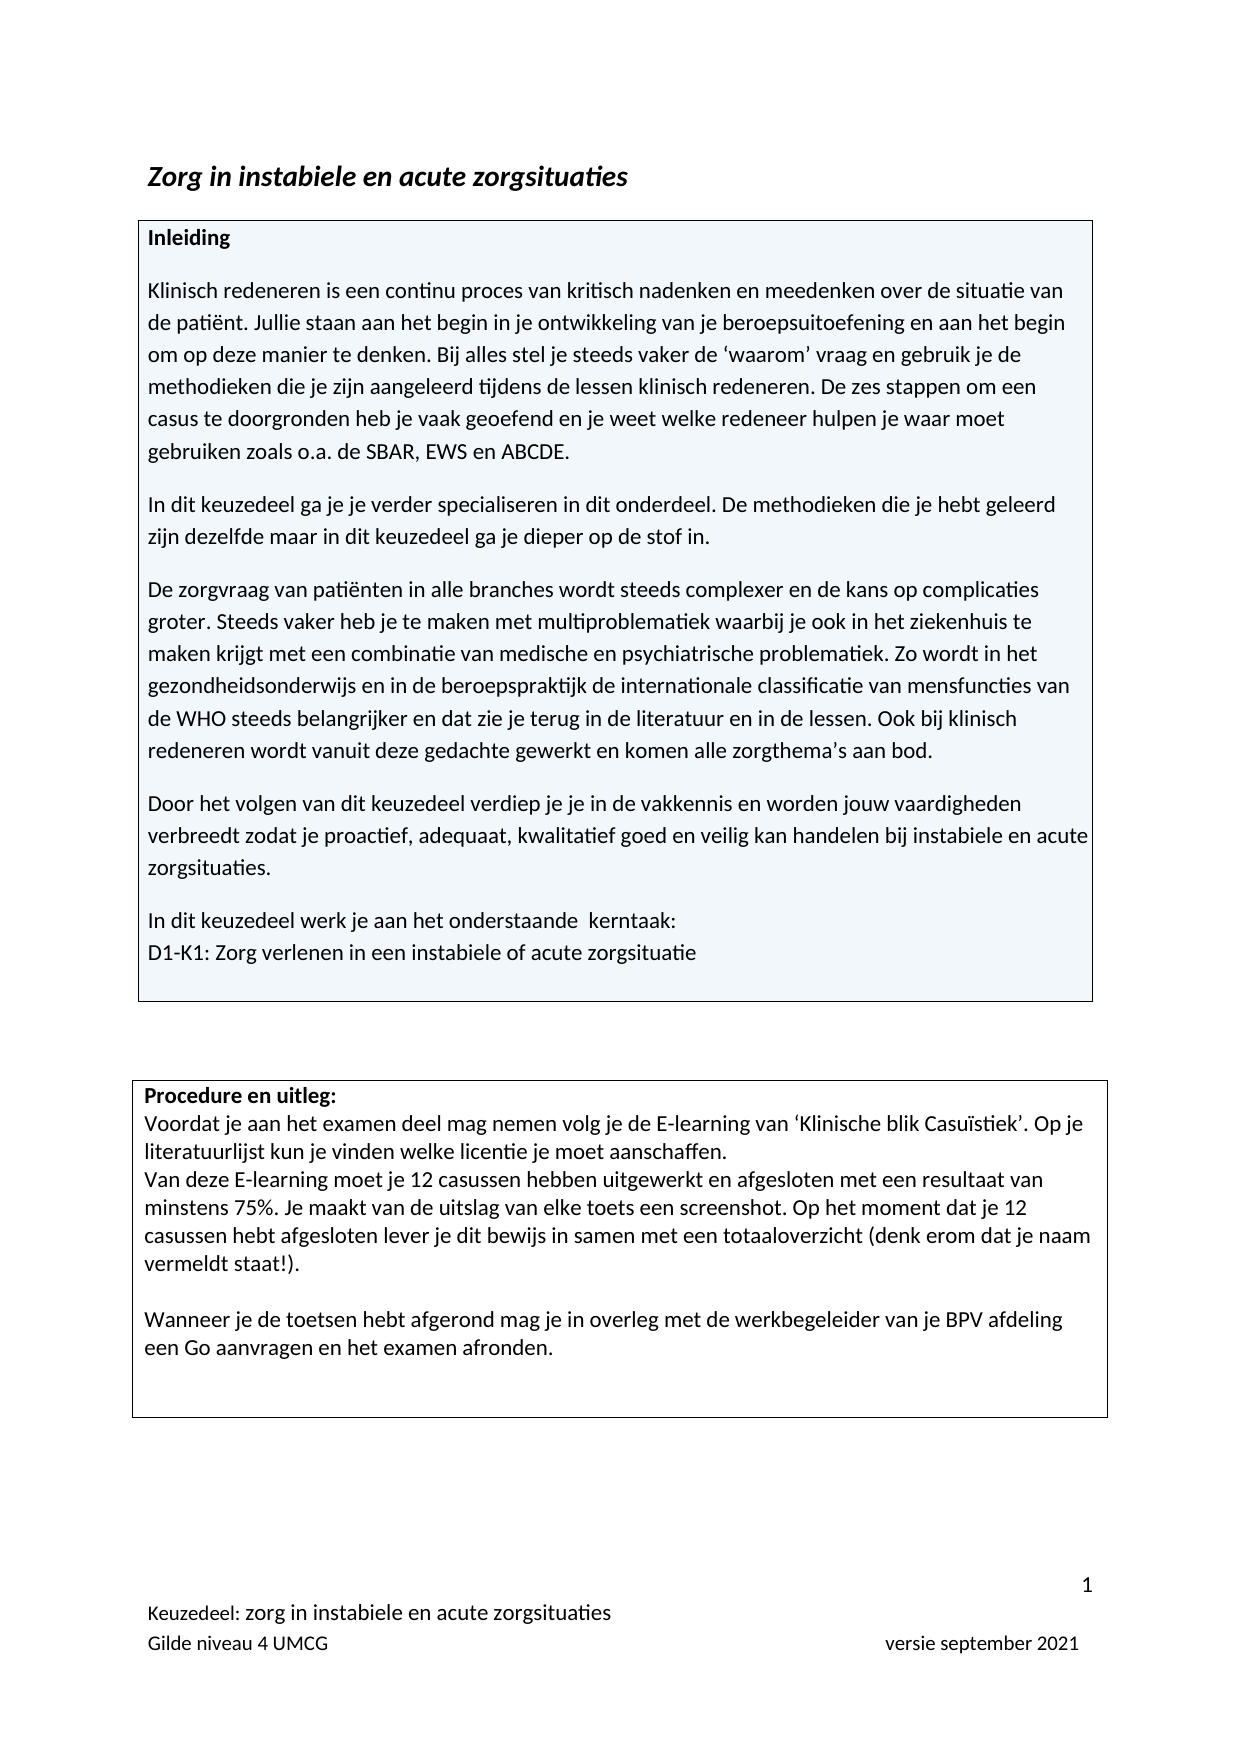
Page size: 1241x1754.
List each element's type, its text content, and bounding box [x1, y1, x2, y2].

text Zorg in instabiele en acute zorgsituaties [148, 158, 1092, 193]
text Klinisch redeneren is een continu proces van kritisch nadenken en meedenken over de situatie van de patiënt. Jullie staan aan het begin in je ontwikkeling van je beroepsuitoefening en aan het begin om op deze manier te denken. Bij alles stel je steeds vaker de ‘waarom’ vraag en gebruik je de methodieken die je zijn aangeleerd tijdens de lessen klinisch redeneren. De zes stappen om een casus te doorgronden heb je vaak geoefend en je weet welke redeneer hulpen je waar moet gebruiken zoals o.a. de SBAR, EWS en ABCDE. [139, 273, 1092, 465]
table_header Procedure en uitleg: Voordat je aan het examen deel mag nemen volg je de E-learning van ‘Klinische blik Casuïstiek’. Op je literatuurlijst kun je vinden welke licentie je moet aanschaffen. Van deze E-learning moet je 12 casussen hebben uitgewerkt en afgesloten met een resultaat van minstens 75%. Je maakt van de uitslag van elke toets een screenshot. Op het moment dat je 12 casussen hebt afgesloten lever je dit bewijs in samen met een totaaloverzicht (denk erom dat je naam vermeldt staat!). Wanneer je de toetsen hebt afgerond mag je in overleg met de werkbegeleider van je BPV afdeling een Go aanvragen en het examen afronden. [133, 1081, 1107, 1417]
text Inleiding [139, 221, 1092, 251]
text Door het volgen van dit keuzedeel verdiep je je in de vakkennis en worden jouw vaardigheden verbreedt zodat je proactief, adequaat, kwalitatief goed en veilig kan handelen bij instabiele en acute zorgsituaties. [139, 786, 1092, 881]
text De zorgvraag van patiënten in alle branches wordt steeds complexer en de kans op complicaties groter. Steeds vaker heb je te maken met multiproblematiek waarbij je ook in het ziekenhuis te maken krijgt met een combinatie van medische en psychiatrische problematiek. Zo wordt in het gezondheidsonderwijs en in de beroepspraktijk de internationale classificatie van mensfuncties van de WHO steeds belangrijker en dat zie je terug in de literatuur en in de lessen. Ook bij klinisch redeneren wordt vanuit deze gedachte gewerkt en komen alle zorgthema’s aan bod. [139, 572, 1092, 764]
text D1-K1: Zorg verlenen in een instabiele of acute zorgsituatie [139, 935, 1092, 967]
text In dit keuzedeel werk je aan het onderstaande kerntaak: [139, 903, 1092, 934]
text In dit keuzedeel ga je je verder specialiseren in dit onderdeel. De methodieken die je hebt geleerd zijn dezelfde maar in dit keuzedeel ga je dieper op de stof in. [139, 487, 1092, 550]
